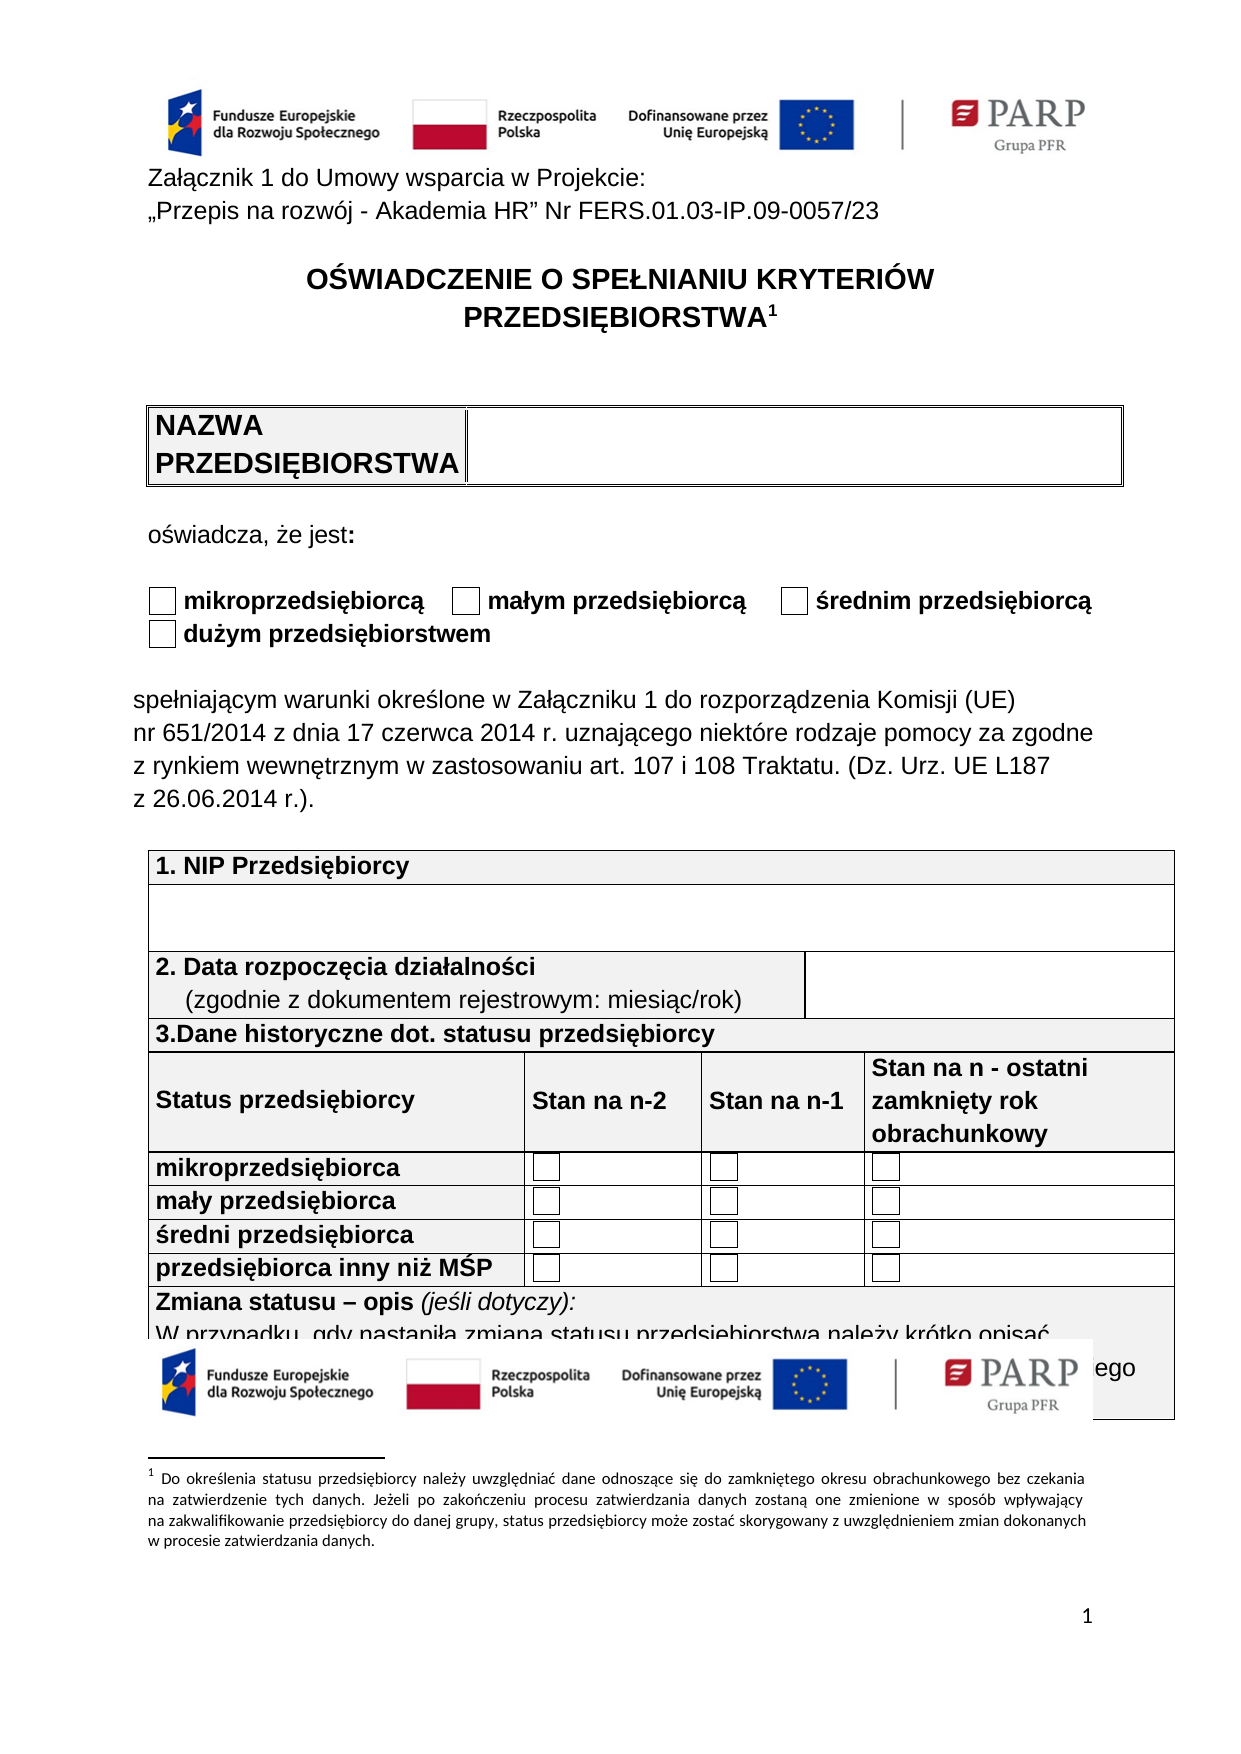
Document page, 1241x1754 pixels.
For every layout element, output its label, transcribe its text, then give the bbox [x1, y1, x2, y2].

picture [147, 1339, 1093, 1426]
table_cell [702, 1186, 864, 1219]
text mikroprzedsiębiorcą małym przedsiębiorcą średnim przedsiębiorcą dużym przedsiębiorstwem [148, 586, 1093, 648]
table_cell [702, 1220, 864, 1252]
table_cell [865, 1220, 1174, 1252]
table_cell [865, 1186, 1174, 1219]
table_cell 2. Data rozpoczęcia działalności (zgodnie z dokumentem rejestrowym: miesiąc/rok) [149, 952, 804, 1018]
table_cell [865, 1153, 1174, 1185]
subtitle OŚWIADCZENIE O SPEŁNIANIU KRYTERIÓW PRZEDSIĘBIORSTWA [148, 262, 1093, 334]
picture [147, 73, 1100, 166]
table_cell [525, 1153, 701, 1185]
table_cell średni przedsiębiorca [149, 1220, 524, 1252]
table_header 1. NIP Przedsiębiorcy [149, 851, 1174, 884]
table_cell przedsiębiorca inny niż MŚP [149, 1254, 524, 1286]
table_cell [525, 1220, 701, 1252]
subtitle „Przepis na rozwój - Akademia HR” Nr FERS.01.03-IP.09-0057/23 [148, 196, 1093, 224]
table_cell [806, 952, 1174, 1018]
table_cell Stan na n - ostatni zamknięty rok obrachunkowy [865, 1053, 1174, 1151]
table_cell Stan na n-2 [525, 1053, 701, 1151]
table_cell Zmiana statusu – opis (jeśli dotyczy): W przypadku, gdy nastąpiła zmiana statusu przedsiębiorstwa należy krótko opisać przesłanki, które spowodowały utratę bądź uzyskanie statusu mikro, małego lub średniego przedsiębiorcy, lub przedsiębiorcy innego niż MŚP. [149, 1287, 1174, 1418]
table_cell mikroprzedsiębiorca [149, 1153, 524, 1185]
table_cell 3.Dane historyczne dot. statusu przedsiębiorcy [149, 1019, 1174, 1051]
table_header [467, 408, 1121, 484]
table_cell [525, 1186, 701, 1219]
text oświadcza, że jest: [148, 520, 1093, 549]
table_cell mały przedsiębiorca [149, 1186, 524, 1219]
table_cell [149, 885, 1174, 951]
table_cell [865, 1254, 1174, 1286]
table_cell [525, 1254, 701, 1286]
table_header NAZWA PRZEDSIĘBIORSTWA [148, 406, 467, 484]
table_cell [702, 1254, 864, 1286]
table_cell Stan na n-1 [702, 1053, 864, 1151]
table_cell Status przedsiębiorcy [149, 1053, 524, 1151]
table_cell [702, 1153, 864, 1185]
subtitle Załącznik 1 do Umowy wsparcia w Projekcie: [148, 163, 1093, 191]
text spełniającym warunki określone w Załączniku 1 do rozporządzenia Komisji (UE) nr 651/2014 z dnia 17 czerwca 2014 r. uznającego niektóre rodzaje pomocy za zgodne z rynkiem wewnętrznym w zastosowaniu art. 107 i 108 Traktatu. (Dz. Urz. UE L187 z 26.06.2014 r.). [133, 685, 1122, 813]
